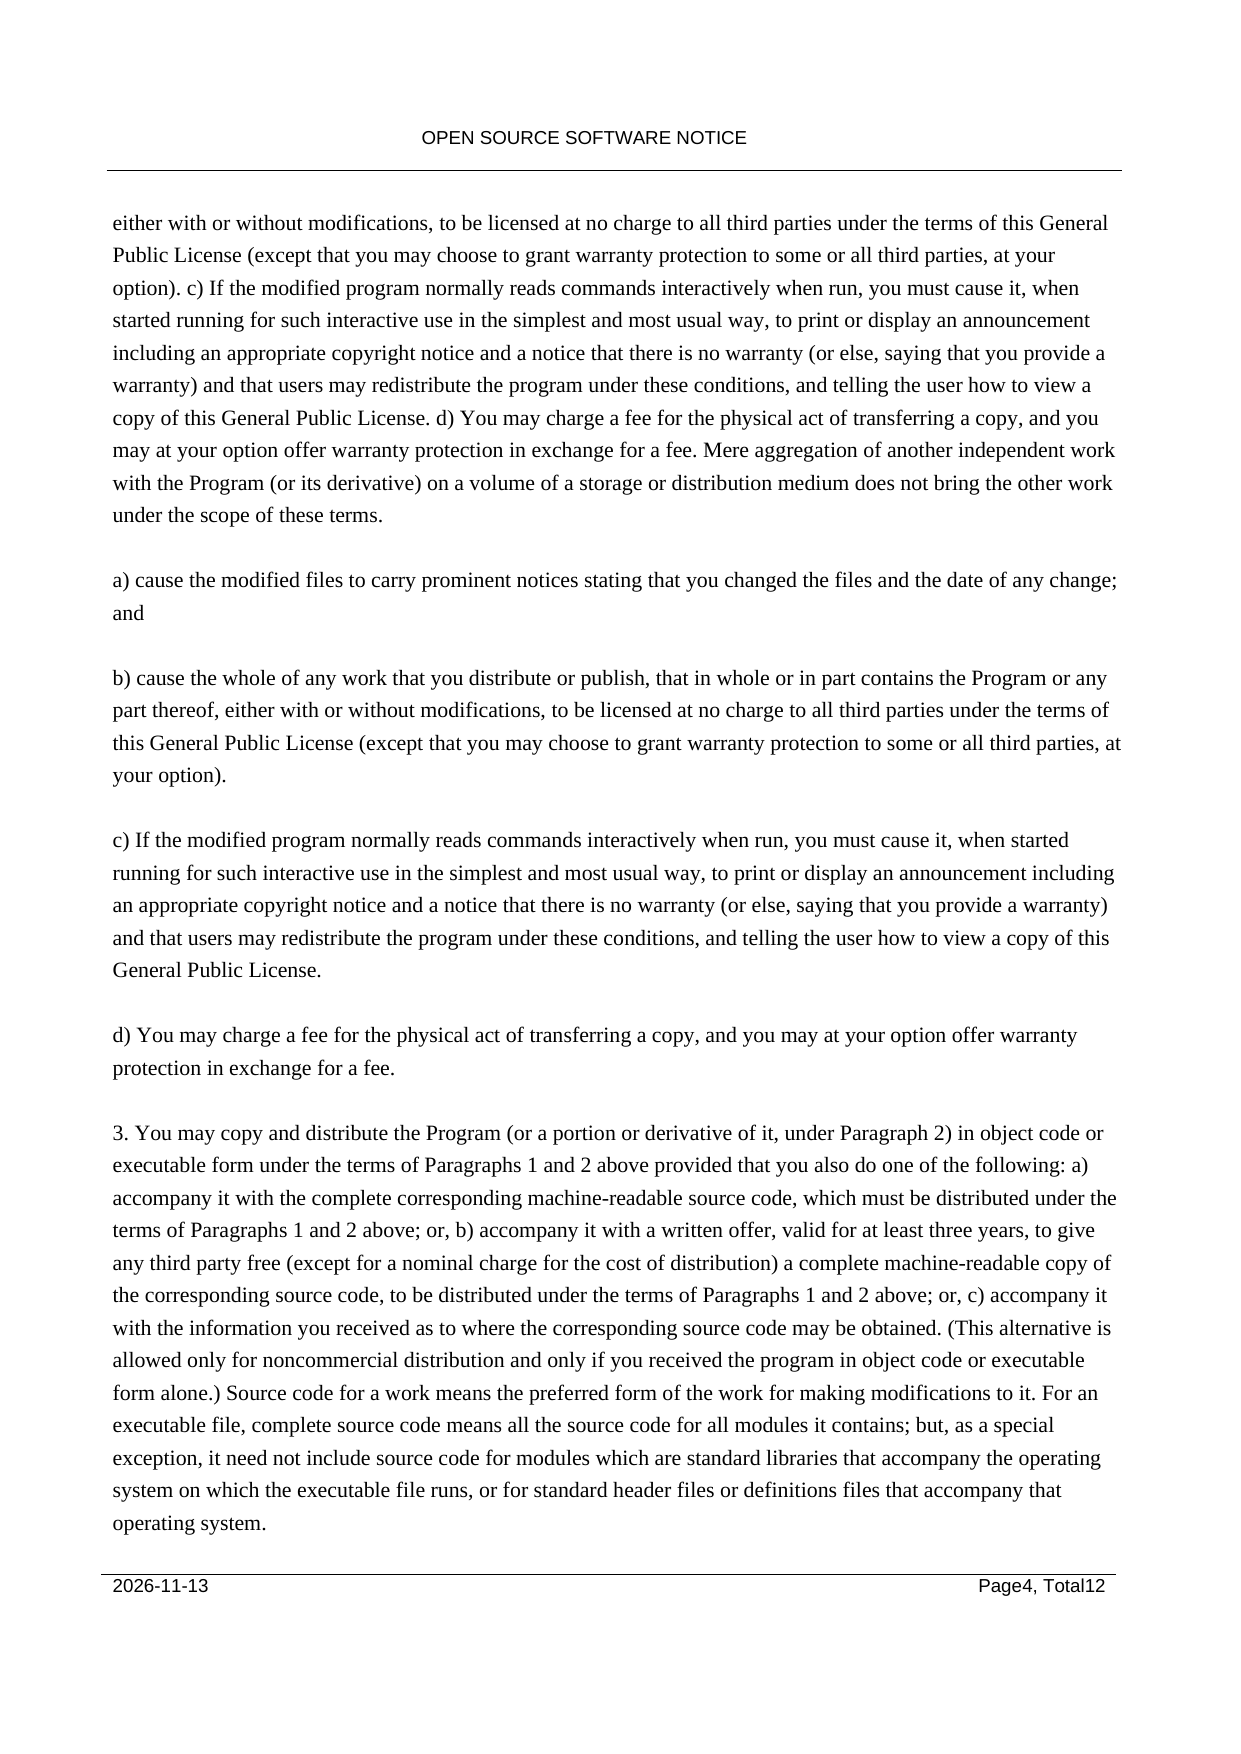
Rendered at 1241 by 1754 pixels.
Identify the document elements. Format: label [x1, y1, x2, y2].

text [112, 206, 1128, 1539]
